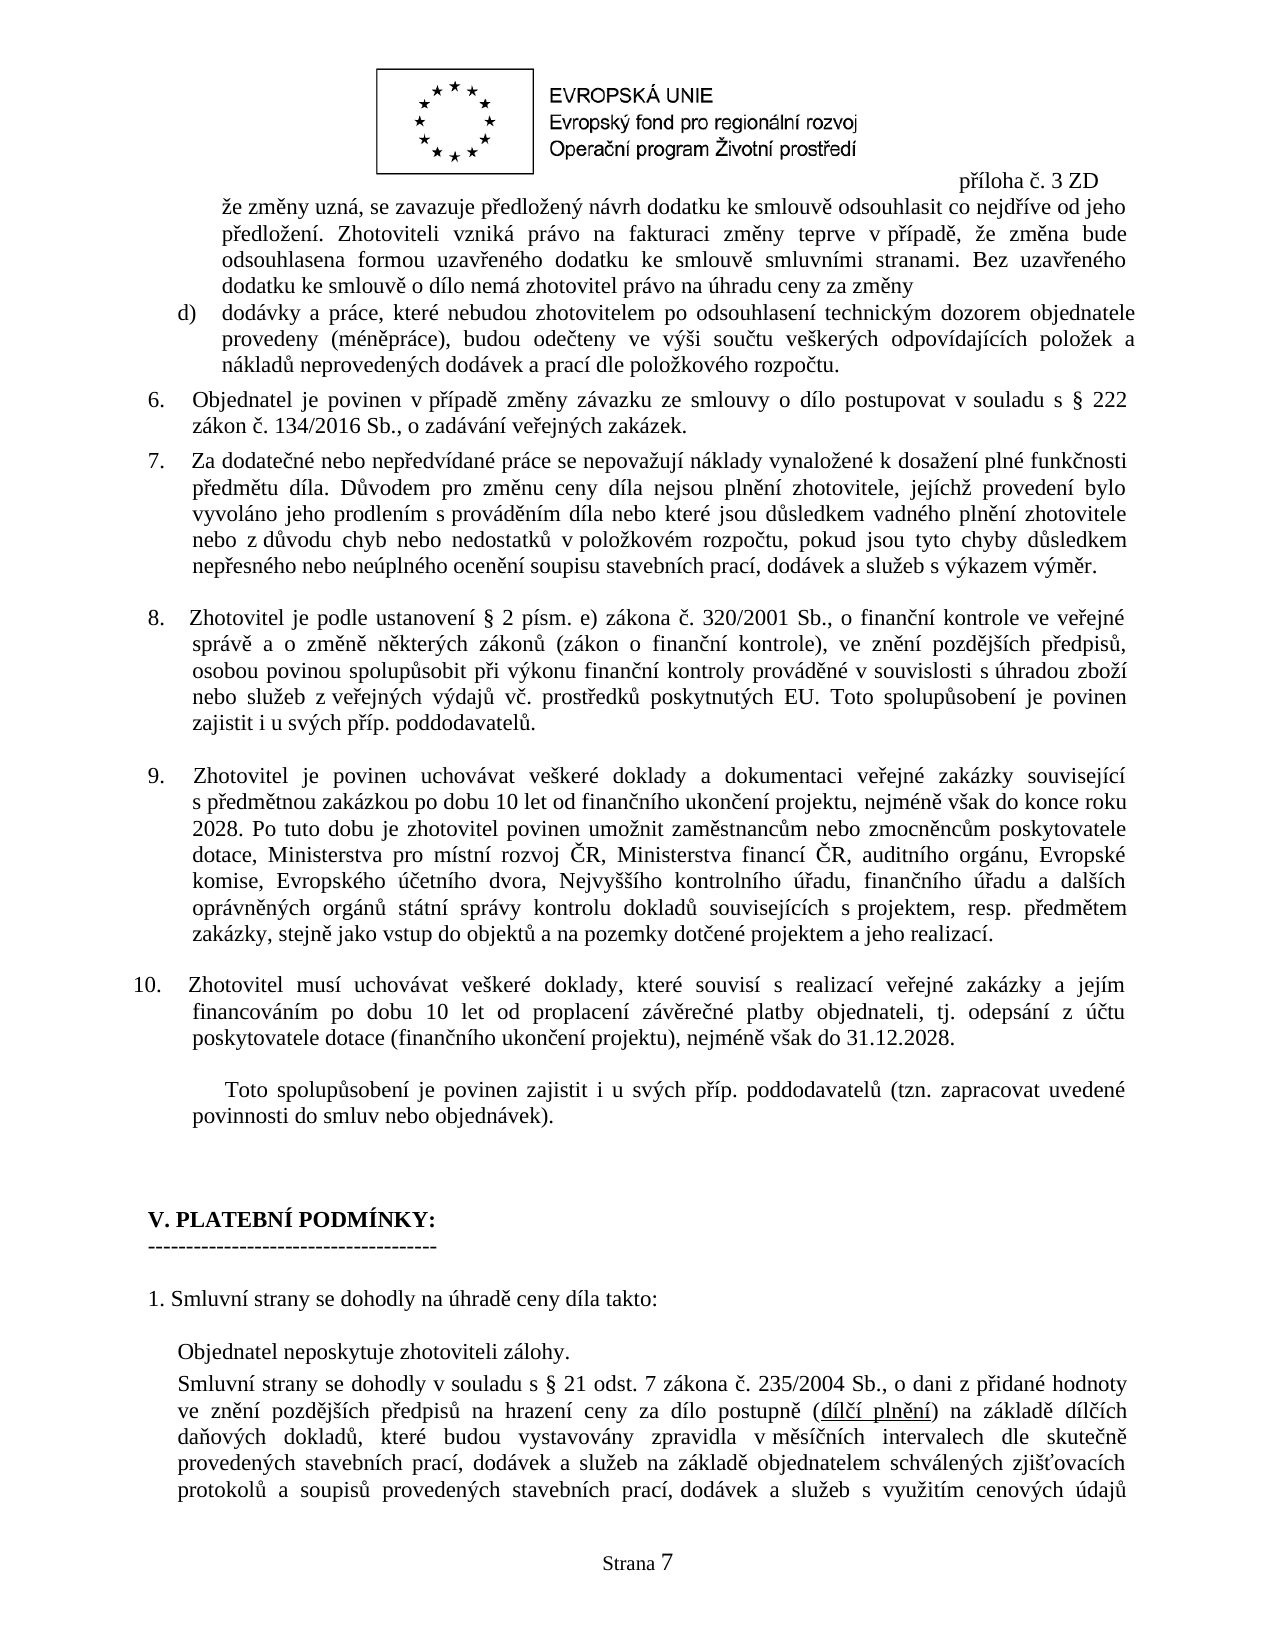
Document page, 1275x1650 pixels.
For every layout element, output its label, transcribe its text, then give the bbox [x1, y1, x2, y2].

text 10. Zhotovitel musí uchovávat veškeré doklady, které souvisí s realizací veřejné zakázky a jejím financováním po dobu 10 let od proplacení závěrečné platby objednateli, tj. odepsání z účtu poskytovatele dotace (finančního ukončení projektu), nejméně však do 31.12.2028. [133, 972, 1127, 1051]
picture [370, 59, 871, 189]
text 7. Za dodatečné nebo nepředvídané práce se nepovažují náklady vynaložené k dosažení plné funkčnosti předmětu díla. Důvodem pro změnu ceny díla nejsou plnění zhotovitele, jejíchž provedení bylo vyvoláno jeho prodlením s prováděním díla nebo které jsou důsledkem vadného plnění zhotovitele nebo z důvodu chyb nebo nedostatků v položkovém rozpočtu, pokud jsou tyto chyby důsledkem nepřesného nebo neúplného ocenění soupisu stavebních prací, dodávek a služeb s výkazem výměr. [148, 447, 1127, 579]
text 9. Zhotovitel je povinen uchovávat veškeré doklady a dokumentaci veřejné zakázky související s předmětnou zakázkou po dobu 10 let od finančního ukončení projektu, nejméně však do konce roku 2028. Po tuto dobu je zhotovitel povinen umožnit zaměstnancům nebo zmocněncům poskytovatele dotace, Ministerstva pro místní rozvoj ČR, Ministerstva financí ČR, auditního orgánu, Evropské komise, Evropského účetního dvora, Nejvyššího kontrolního úřadu, finančního úřadu a dalších oprávněných orgánů státní správy kontrolu dokladů souvisejících s projektem, resp. předmětem zakázky, stejně jako vstup do objektů a na pozemky dotčené projektem a jeho realizací. [148, 762, 1127, 947]
text 8. Zhotovitel je podle ustanovení § 2 písm. e) zákona č. 320/2001 Sb., o finanční kontrole ve veřejné správě a o změně některých zákonů (zákon o finanční kontrole), ve znění pozdějších předpisů, osobou povinou spolupůsobit při výkonu finanční kontroly prováděné v souvislosti s úhradou zboží nebo služeb z veřejných výdajů vč. prostředků poskytnutých EU. Toto spolupůsobení je povinen zajistit i u svých příp. poddodavatelů. [148, 604, 1127, 736]
list dodávky a práce, které nebudou zhotovitelem po odsouhlasení technickým dozorem objednatele provedeny (méněpráce), budou odečteny ve výši součtu veškerých odpovídajících položek a nákladů neprovedených dodávek a prací dle položkového rozpočtu. [177, 299, 1137, 378]
text Objednatel neposkytuje zhotoviteli zálohy. [177, 1338, 1127, 1364]
text Toto spolupůsobení je povinen zajistit i u svých příp. poddodavatelů (tzn. zapracovat uvedené povinnosti do smluv nebo objednávek). [133, 1076, 1127, 1128]
text -------------------------------------- [148, 1232, 1137, 1259]
text V. PLATEBNÍ PODMÍNKY: [148, 1206, 1137, 1232]
text 1. Smluvní strany se dohodly na úhradě ceny díla takto: [148, 1285, 1127, 1311]
text 6. Objednatel je povinen v případě změny závazku ze smlouvy o dílo postupovat v souladu s § 222 zákon č. 134/2016 Sb., o zadávání veřejných zakázek. [148, 386, 1127, 439]
